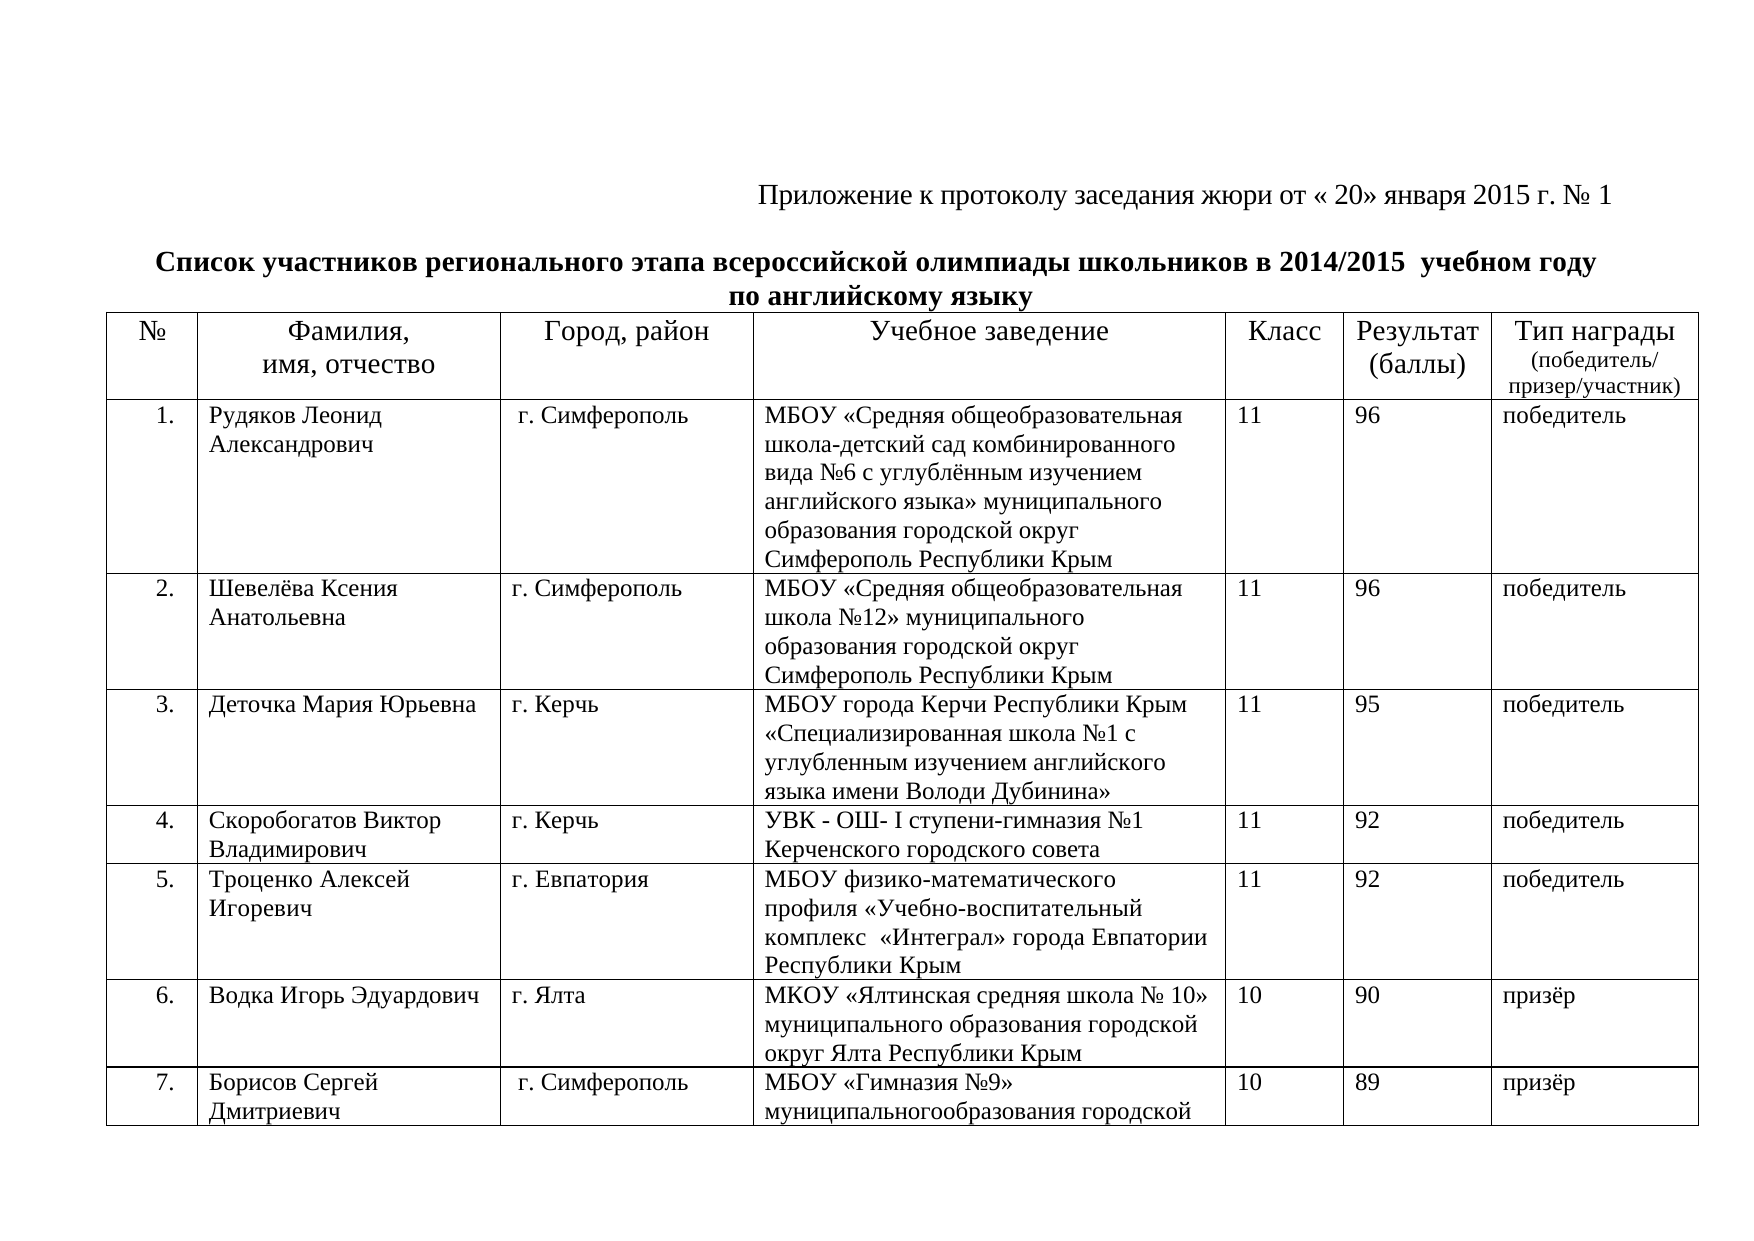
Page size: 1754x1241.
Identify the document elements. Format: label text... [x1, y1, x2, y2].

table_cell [198, 1068, 500, 1125]
table_header Результат (баллы) [1344, 313, 1491, 399]
table_cell г. Ялта [501, 980, 753, 1066]
table_cell [107, 1068, 197, 1125]
table_cell УВК - ОШ- I ступени-гимназия №1 Керченского городского совета [754, 806, 1225, 863]
table_cell 11 [1226, 690, 1343, 804]
text Приложение к протоколу заседания жюри от « 20» января 2015 г. № 1 [339, 177, 1612, 211]
table_cell МБОУ «Средняя общеобразовательная школа №12» муниципального образования городской округ Симферополь Республики Крым [754, 574, 1225, 688]
table_cell МБОУ «Средняя общеобразовательная школа-детский сад комбинированного вида №6 с углублённым изучением английского языка» муниципального образования городской округ Симферополь Республики Крым [754, 400, 1225, 572]
table_cell г. Симферополь [501, 1068, 753, 1125]
table_cell МБОУ города Керчи Республики Крым «Специализированная школа №1 с углубленным изучением английского языка имени Володи Дубинина» [754, 690, 1225, 804]
text Список участников регионального этапа всероссийской олимпиады школьников в 2014/2015 учебном году [118, 244, 1636, 278]
table_cell Скоробогатов Виктор Владимирович [198, 806, 500, 863]
table_cell г. Симферополь [501, 574, 753, 688]
table_cell 92 [1344, 806, 1491, 863]
table_cell 96 [1344, 400, 1491, 572]
table_cell 89 [1344, 1068, 1491, 1125]
table_cell [107, 690, 197, 804]
table_cell МБОУ физико-математического профиля «Учебно-воспитательный комплекс «Интеграл» города Евпатории Республики Крым [754, 864, 1225, 979]
table_cell 10 [1226, 980, 1343, 1066]
table_cell победитель [1492, 574, 1698, 688]
table_cell победитель [1492, 690, 1698, 804]
table_header Фамилия, имя, отчество [198, 313, 500, 399]
table_cell 11 [1226, 574, 1343, 688]
table_cell победитель [1492, 400, 1698, 572]
table_cell [107, 400, 197, 572]
table_cell 96 [1344, 574, 1491, 688]
table_cell г. Симферополь [501, 400, 753, 572]
table_cell Шевелёва Ксения Анатольевна [198, 574, 500, 688]
table_cell [107, 574, 197, 688]
table_cell [107, 980, 197, 1066]
table_cell 11 [1226, 806, 1343, 863]
table_header Учебное заведение [754, 313, 1225, 399]
table_cell 92 [1344, 864, 1491, 979]
table_cell г. Керчь [501, 806, 753, 863]
table_header Тип награды (победитель/призер/участник) [1492, 313, 1698, 399]
table_cell г. Керчь [501, 690, 753, 804]
table_cell Деточка Мария Юрьевна [198, 690, 500, 804]
text по английскому языку [118, 278, 1636, 312]
table_cell 95 [1344, 690, 1491, 804]
table_cell призёр [1492, 980, 1698, 1066]
table_header Класс [1226, 313, 1343, 399]
table_cell победитель [1492, 806, 1698, 863]
table_cell призёр [1492, 1068, 1698, 1125]
table_cell 90 [1344, 980, 1491, 1066]
table_header № [107, 313, 197, 399]
table_cell 11 [1226, 864, 1343, 979]
table_cell [107, 864, 197, 979]
table_cell МКОУ «Ялтинская средняя школа № 10» муниципального образования городской округ Ялта Республики Крым [754, 980, 1225, 1066]
table_cell Троценко Алексей Игоревич [198, 864, 500, 979]
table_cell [754, 1068, 1225, 1125]
table_cell 11 [1226, 400, 1343, 572]
table_cell Водка Игорь Эдуардович [198, 980, 500, 1066]
table_cell Рудяков Леонид Александрович [198, 400, 500, 572]
table_cell [107, 806, 197, 863]
table_header Город, район [501, 313, 753, 399]
table_cell победитель [1492, 864, 1698, 979]
table_cell г. Евпатория [501, 864, 753, 979]
table_cell 10 [1226, 1068, 1343, 1125]
